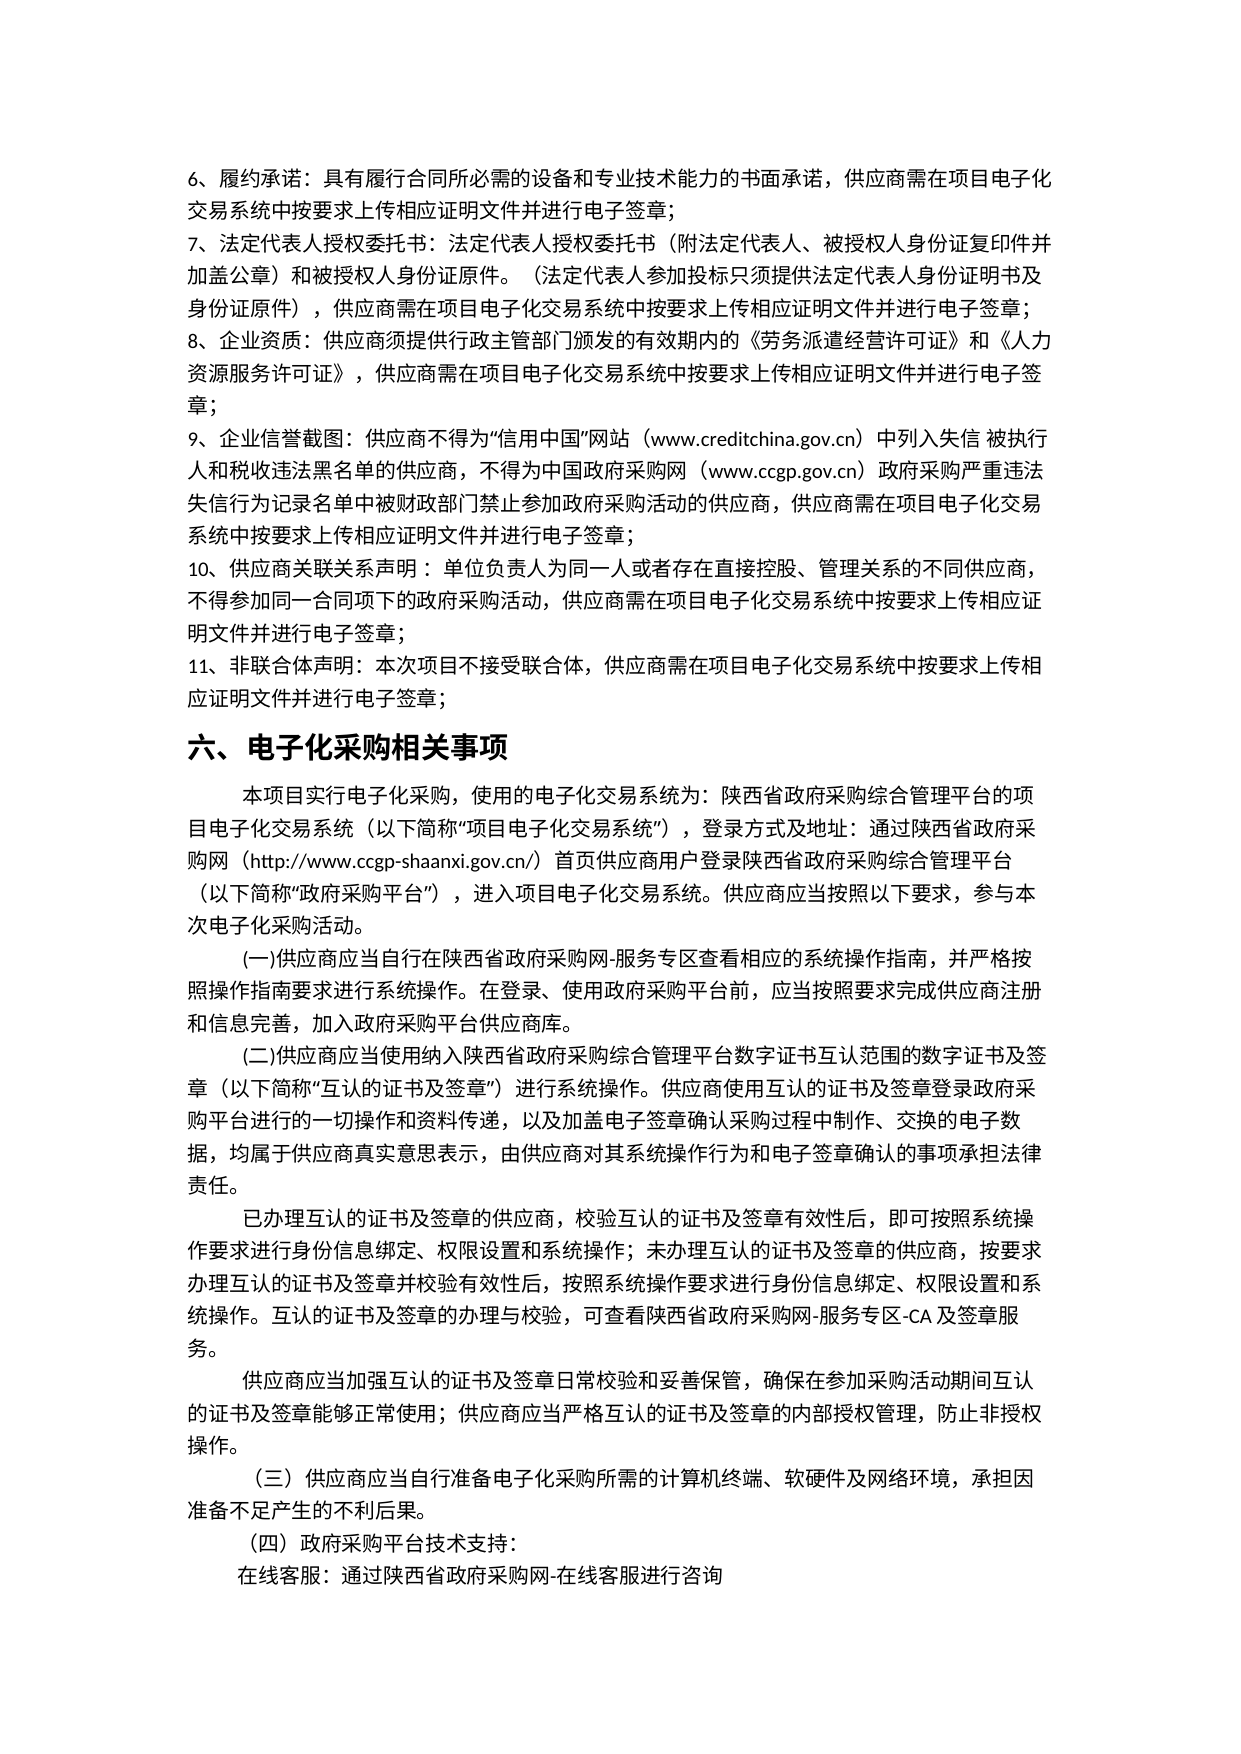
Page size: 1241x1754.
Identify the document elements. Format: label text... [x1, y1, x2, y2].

text 六、电子化采购相关事项 [187, 714, 1053, 779]
text (一)供应商应当自行在陕西省政府采购网-服务专区查看相应的系统操作指南，并严格按照操作指南要求进行系统操作。在登录、使用政府采购平台前，应当按照要求完成供应商注册和信息完善，加入政府采购平台供应商库。 [187, 942, 1053, 1039]
text （三）供应商应当自行准备电子化采购所需的计算机终端、软硬件及网络环境，承担因准备不足产生的不利后果。 [187, 1462, 1053, 1527]
text 在线客服：通过陕西省政府采购网-在线客服进行咨询 [187, 1559, 1053, 1592]
text 本项目实行电子化采购，使用的电子化交易系统为：陕西省政府采购综合管理平台的项目电子化交易系统（以下简称“项目电子化交易系统”），登录方式及地址：通过陕西省政府采购网（http://www.ccgp-shaanxi.gov.cn/）首页供应商用户登录陕西省政府采购综合管理平台（以下简称“政府采购平台”），进入项目电子化交易系统。供应商应当按照以下要求，参与本次电子化采购活动。 [187, 779, 1053, 942]
text 已办理互认的证书及签章的供应商，校验互认的证书及签章有效性后，即可按照系统操作要求进行身份信息绑定、权限设置和系统操作；未办理互认的证书及签章的供应商，按要求办理互认的证书及签章并校验有效性后，按照系统操作要求进行身份信息绑定、权限设置和系统操作。互认的证书及签章的办理与校验，可查看陕西省政府采购网-服务专区-CA及签章服务。 [187, 1202, 1053, 1364]
text 10、供应商关联关系声明 ：单位负责人为同一人或者存在直接控股、管理关系的不同供应商，不得参加同一合同项下的政府采购活动，供应商需在项目电子化交易系统中按要求上传相应证明文件并进行电子签章； [187, 552, 1053, 649]
text (二)供应商应当使用纳入陕西省政府采购综合管理平台数字证书互认范围的数字证书及签章（以下简称“互认的证书及签章”）进行系统操作。供应商使用互认的证书及签章登录政府采购平台进行的一切操作和资料传递，以及加盖电子签章确认采购过程中制作、交换的电子数据，均属于供应商真实意思表示，由供应商对其系统操作行为和电子签章确认的事项承担法律责任。 [187, 1039, 1053, 1202]
text 供应商应当加强互认的证书及签章日常校验和妥善保管，确保在参加采购活动期间互认的证书及签章能够正常使用；供应商应当严格互认的证书及签章的内部授权管理，防止非授权操作。 [187, 1364, 1053, 1462]
text 7、法定代表人授权委托书：法定代表人授权委托书（附法定代表人、被授权人身份证复印件并加盖公章）和被授权人身份证原件。（法定代表人参加投标只须提供法定代表人身份证明书及身份证原件），供应商需在项目电子化交易系统中按要求上传相应证明文件并进行电子签章； [187, 227, 1053, 324]
text 11、非联合体声明：本次项目不接受联合体，供应商需在项目电子化交易系统中按要求上传相应证明文件并进行电子签章； [187, 649, 1053, 714]
text （四）政府采购平台技术支持： [187, 1527, 1053, 1559]
text 8、企业资质：供应商须提供行政主管部门颁发的有效期内的《劳务派遣经营许可证》和《人力资源服务许可证》，供应商需在项目电子化交易系统中按要求上传相应证明文件并进行电子签章； [187, 324, 1053, 422]
text 9、企业信誉截图：供应商不得为“信用中国”网站（www.creditchina.gov.cn）中列入失信 被执行人和税收违法黑名单的供应商，不得为中国政府采购网（www.ccgp.gov.cn）政府采购严重违法失信行为记录名单中被财政部门禁止参加政府采购活动的供应商，供应商需在项目电子化交易系统中按要求上传相应证明文件并进行电子签章； [187, 422, 1053, 552]
text 6、履约承诺：具有履行合同所必需的设备和专业技术能力的书面承诺，供应商需在项目电子化交易系统中按要求上传相应证明文件并进行电子签章； [187, 162, 1053, 227]
